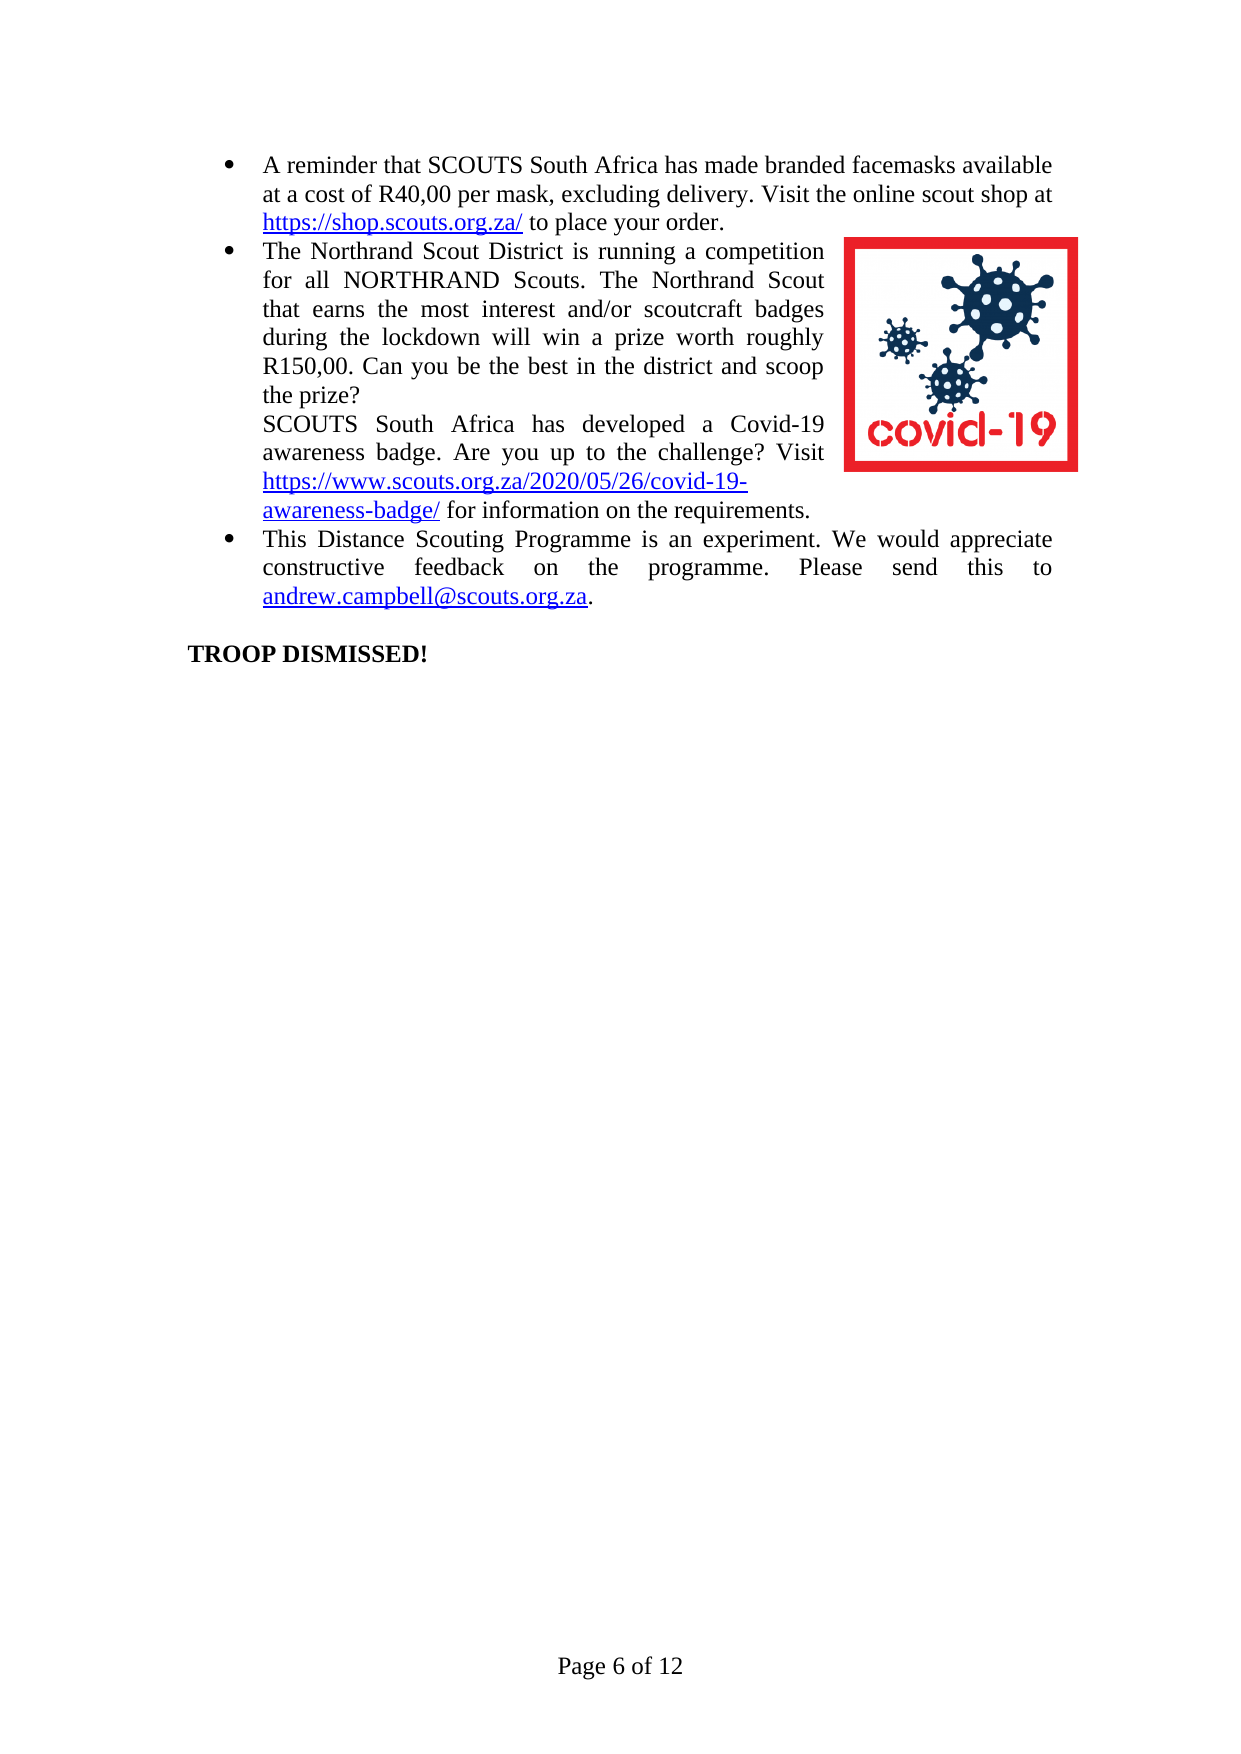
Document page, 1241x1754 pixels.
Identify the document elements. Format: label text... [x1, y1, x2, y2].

text TROOP DISMISSED! [187, 639, 1053, 667]
picture [843, 237, 1079, 472]
text SCOUTS South Africa has developed a Covid-19 awareness badge. Are you up to the challenge? Visit https://www.scouts.org.za/2020/05/26/covid-19-awareness-badge/ for information on the requirements. [262, 409, 1053, 524]
list The Northrand Scout District is running a competition for all NORTHRAND Scouts. The Northrand Scout that earns the most interest and/or scoutcraft badges during the lockdown will win a prize worth roughly R150,00. Can you be the best in the district and scoop the prize? [225, 236, 1053, 409]
list A reminder that SCOUTS South Africa has made branded facemasks available at a cost of R40,00 per mask, excluding delivery. Visit the online scout shop at https://shop.scouts.org.za/ to place your order. [225, 150, 1053, 236]
list This Distance Scouting Programme is an experiment. We would appreciate constructive feedback on the programme. Please send this to andrew.campbell@scouts.org.za. [225, 524, 1053, 610]
